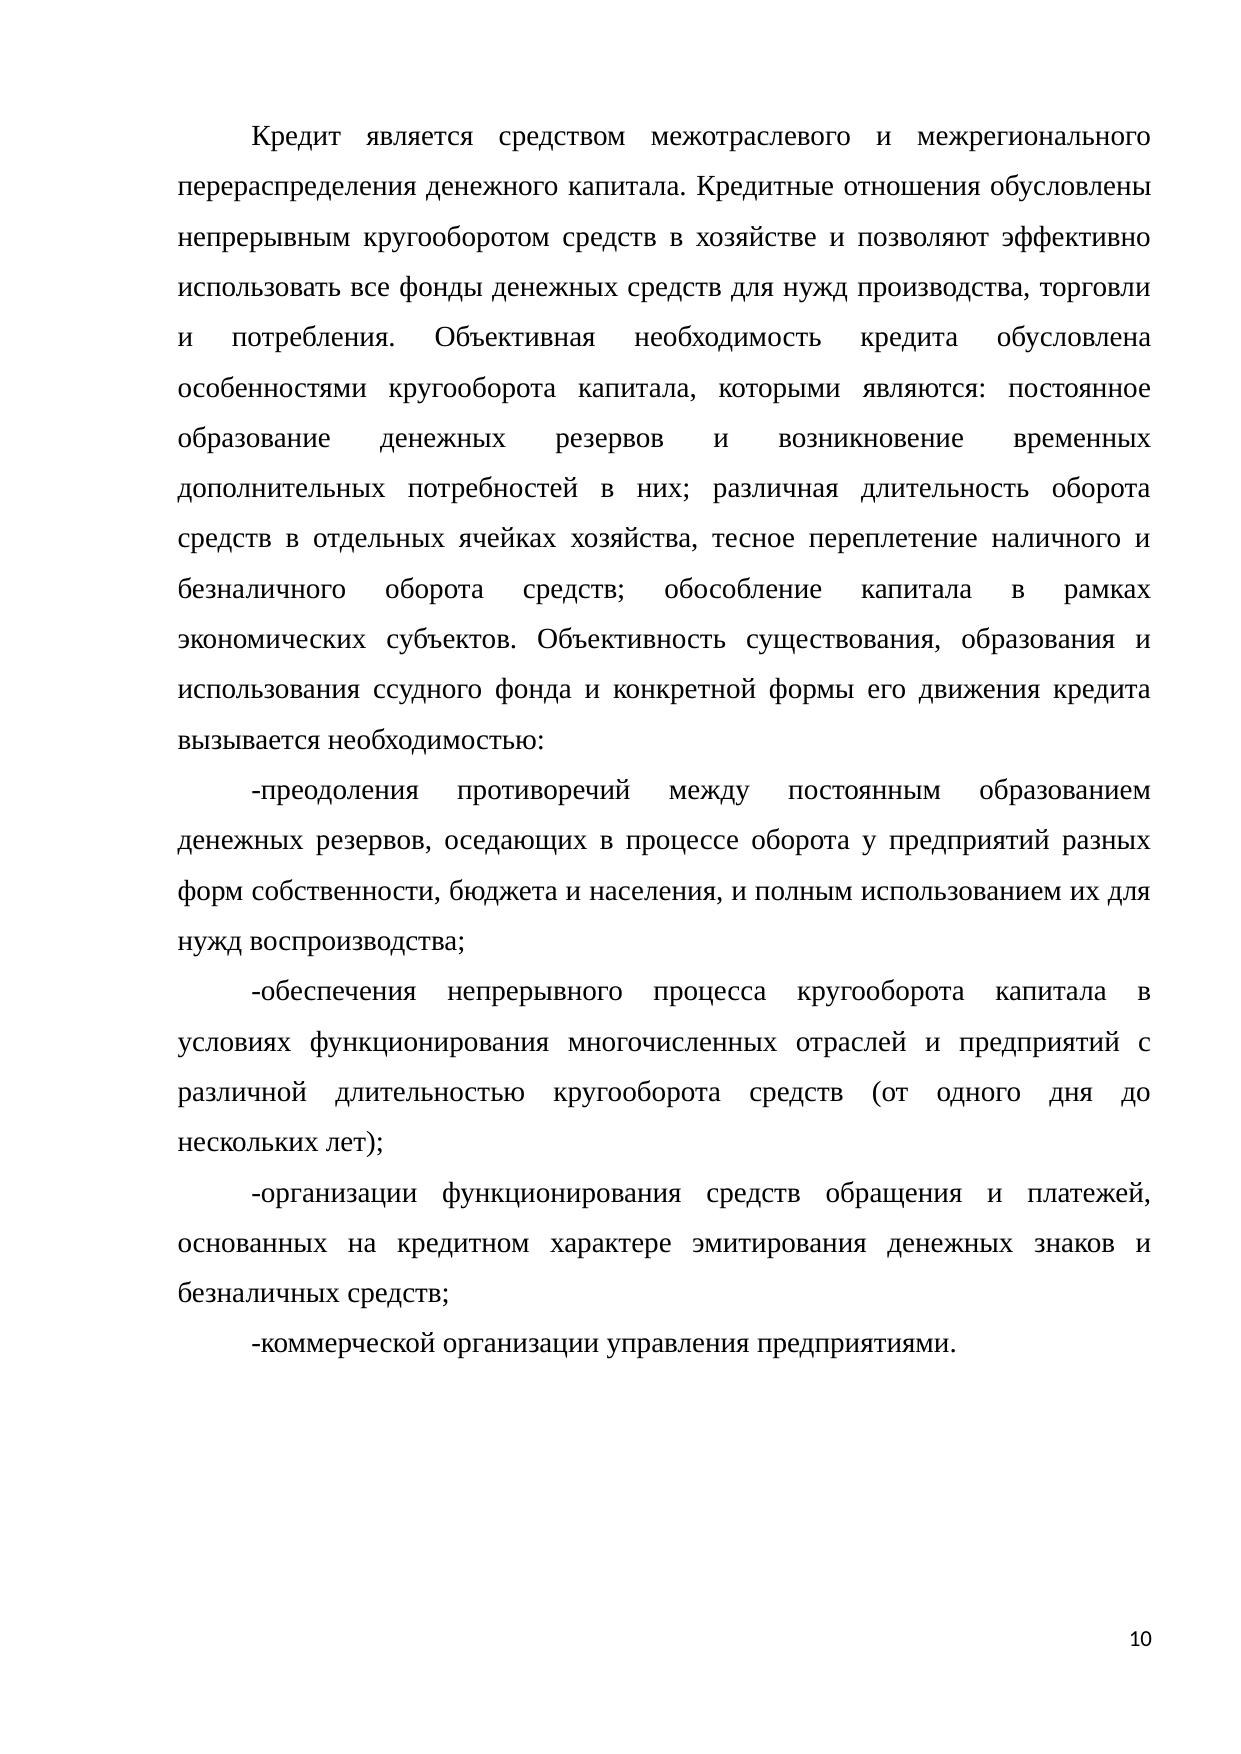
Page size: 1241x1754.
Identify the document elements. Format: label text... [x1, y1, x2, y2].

text -коммерческой организации управления предприятиями. [177, 1326, 1152, 1359]
text -организации функционирования средств обращения и платежей, основанных на кредитном характере эмитирования денежных знаков и безналичных средств; [177, 1175, 1152, 1309]
text -преодоления противоречий между постоянным образованием денежных резервов, оседающих в процессе оборота у предприятий разных форм собственности, бюджета и населения, и полным использованием их для нужд воспроизводства; [177, 772, 1152, 957]
text -обеспечения непрерывного процесса кругооборота капитала в условиях функционирования многочисленных отраслей и предприятий с различной длительностью кругооборота средств (от одного дня до нескольких лет); [177, 973, 1152, 1158]
text Кредит является средством межотраслевого и межрегионального перераспределения денежного капитала. Кредитные отношения обусловлены непрерывным кругооборотом средств в хозяйстве и позволяют эффективно использовать все фонды денежных средств для нужд производства, торговли и потребления. Объективная необходимость кредита обусловлена особенностями кругооборота капитала, которыми являются: постоянное образование денежных резервов и возникновение временных дополнительных потребностей в них; различная длительность оборота средств в отдельных ячейках хозяйства, тесное переплетение наличного и безналичного оборота средств; обособление капитала в рамках экономических субъектов. Объективность существования, образования и использования ссудного фонда и конкретной формы его движения кредита вызывается необходимостью: [177, 118, 1152, 755]
